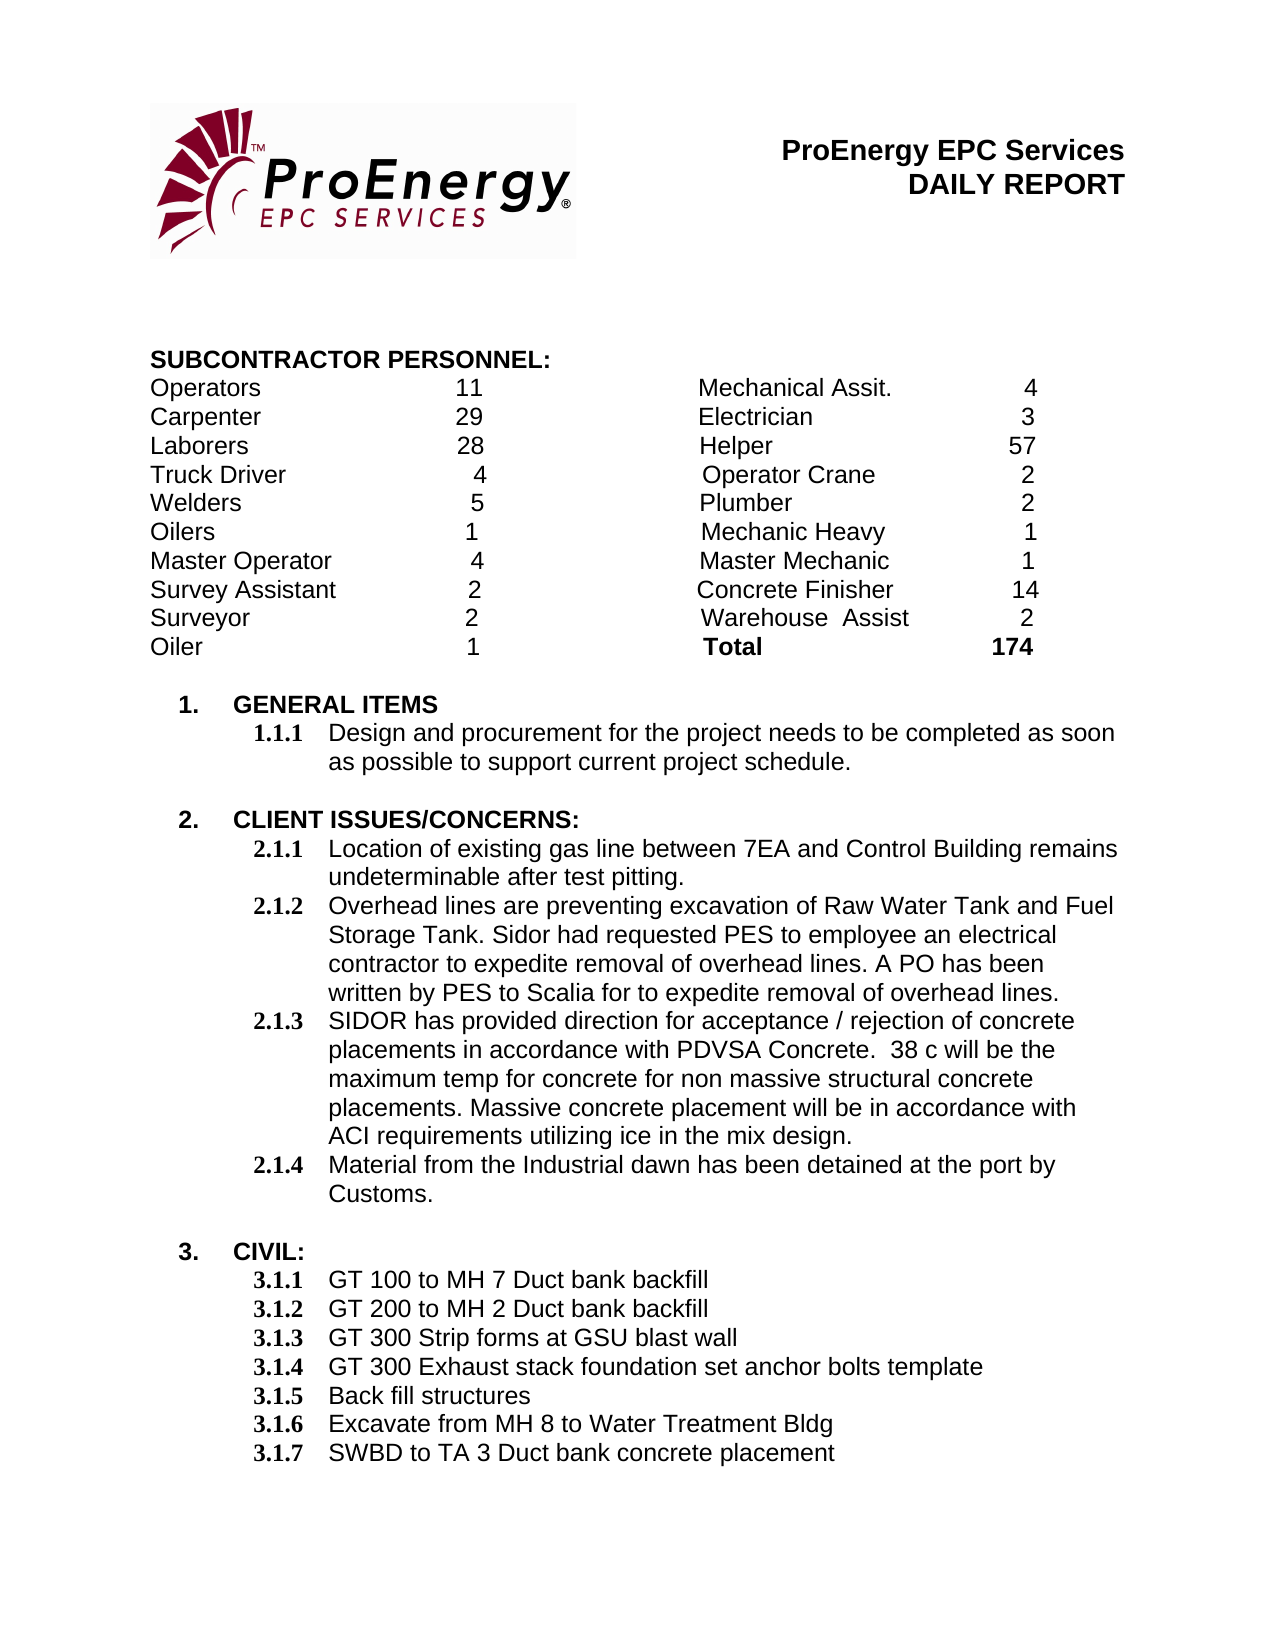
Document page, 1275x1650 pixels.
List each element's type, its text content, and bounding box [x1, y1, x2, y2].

text Master Operator 4 Master Mechanic 1 [150, 546, 1125, 575]
picture [150, 103, 577, 259]
list CLIENT ISSUES/CONCERNS: [178, 805, 1125, 833]
list CIVIL: [178, 1236, 1125, 1265]
list Back fill structures [253, 1381, 1125, 1409]
text Operators 11 Mechanical Assit. 4 [150, 373, 1125, 402]
list Design and procurement for the project needs to be completed as soon as possible to support current project schedule. [253, 718, 1125, 776]
list SIDOR has provided direction for acceptance / rejection of concrete placements in accordance with PDVSA Concrete. 38 c will be the maximum temp for concrete for non massive structural concrete placements. Massive concrete placement will be in accordance with ACI requirements utilizing ice in the mix design. [253, 1006, 1125, 1150]
text Truck Driver 4 Operator Crane 2 [150, 460, 1125, 488]
list SWBD to TA 3 Duct bank concrete placement [253, 1438, 1125, 1467]
list Material from the Industrial dawn has been detained at the port by Customs. [253, 1150, 1125, 1208]
text SUBCONTRACTOR PERSONNEL: [150, 345, 1125, 373]
text Carpenter 29 Electrician 3 [150, 402, 1125, 431]
list GT 200 to MH 2 Duct bank backfill [253, 1294, 1125, 1323]
list Excavate from MH 8 to Water Treatment Bldg [253, 1409, 1125, 1438]
text Surveyor 2 Warehouse Assist 2 [150, 603, 1125, 632]
list GT 300 Exhaust stack foundation set anchor bolts template [253, 1352, 1125, 1381]
list Overhead lines are preventing excavation of Raw Water Tank and Fuel Storage Tank. Sidor had requested PES to employee an electrical contractor to expedite removal of overhead lines. A PO has been written by PES to Scalia for to expedite removal of overhead lines. [253, 891, 1125, 1006]
list GENERAL ITEMS [178, 690, 1125, 718]
text Laborers 28 Helper 57 [150, 431, 1125, 460]
text Welders 5 Plumber 2 [150, 488, 1125, 517]
text Oiler 1 Total 174 [150, 632, 1125, 661]
list Location of existing gas line between 7EA and Control Building remains undeterminable after test pitting. [253, 833, 1125, 891]
list GT 100 to MH 7 Duct bank backfill [253, 1265, 1125, 1294]
text Survey Assistant 2 Concrete Finisher 14 [150, 575, 1125, 603]
list GT 300 Strip forms at GSU blast wall [253, 1323, 1125, 1352]
text Oilers 1 Mechanic Heavy 1 [150, 517, 1125, 546]
